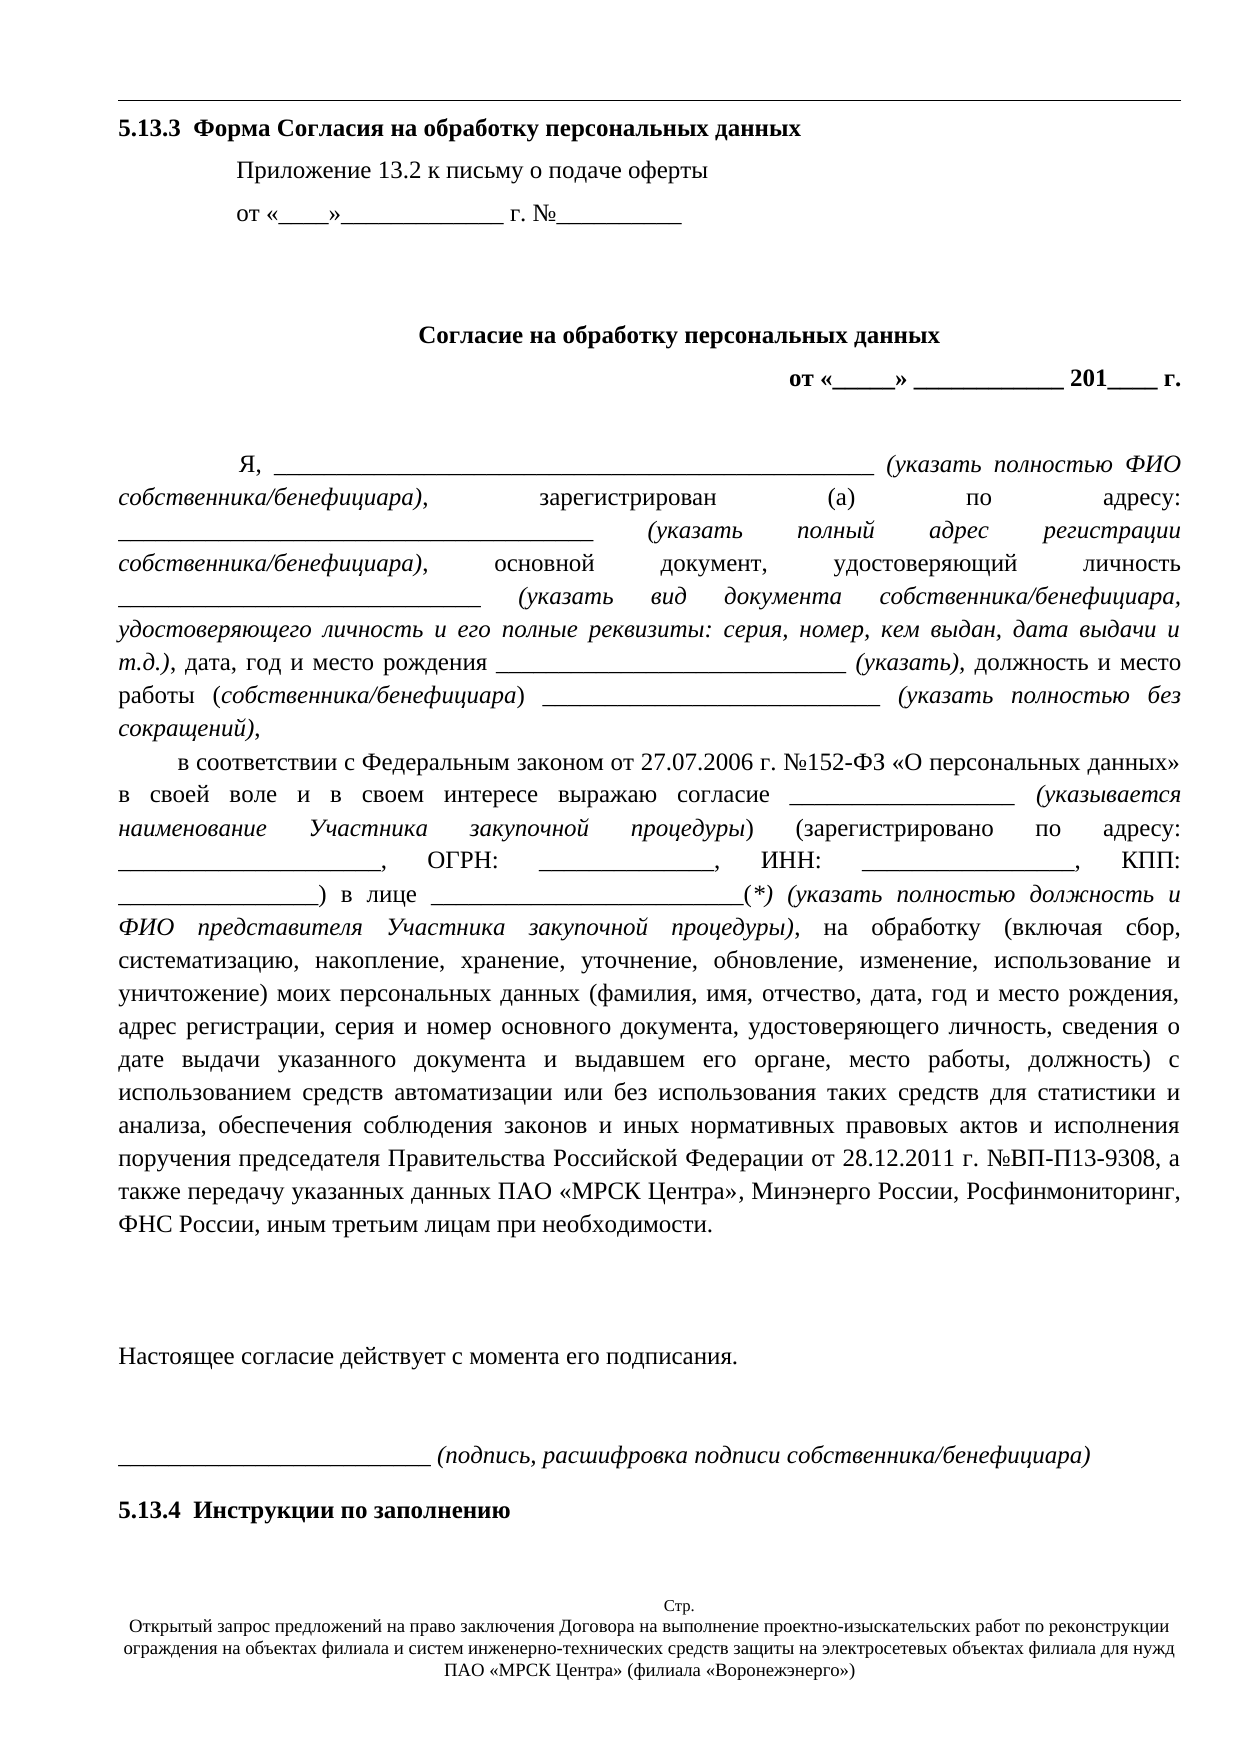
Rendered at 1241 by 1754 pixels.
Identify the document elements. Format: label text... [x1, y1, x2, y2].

subtitle Инструкции по заполнению [118, 1496, 1181, 1524]
text Я, ________________________________________________ (указать полностью ФИО собственника/бенефициара), зарегистрирован (а) по адресу: ______________________________________ (указать полный адрес регистрации собственника/бенефициара), основной документ, удостоверяющий личность _____________________________ (указать вид документа собственника/бенефициара, удостоверяющего личность и его полные реквизиты: серия, номер, кем выдан, дата выдачи и т.д.), дата, год и место рождения ____________________________ (указать), должность и место работы (собственника/бенефициара) ___________________________ (указать полностью без сокращений), [118, 449, 1181, 742]
text от «_____» ____________ 201____ г. [118, 363, 1181, 392]
text _________________________ (подпись, расшифровка подписи собственника/бенефициара) [118, 1440, 1181, 1469]
subtitle Форма Согласия на обработку персональных данных [118, 113, 1181, 142]
text в соответствии с Федеральным законом от 27.07.2006 г. №152-ФЗ «О персональных данных» в своей воле и в своем интересе выражаю согласие __________________ (указывается наименование Участника закупочной процедуры) (зарегистрировано по адресу: _____________________, ОГРН: ______________, ИНН: _________________, КПП: ________________) в лице _________________________(*) (указать полностью должность и ФИО представителя Участника закупочной процедуры), на обработку (включая сбор, систематизацию, накопление, хранение, уточнение, обновление, изменение, использование и уничтожение) моих персональных данных (фамилия, имя, отчество, дата, год и место рождения, адрес регистрации, серия и номер основного документа, удостоверяющего личность, сведения о дате выдачи указанного документа и выдавшем его органе, место работы, должность) с использованием средств автоматизации или без использования таких средств для статистики и анализа, обеспечения соблюдения законов и иных нормативных правовых актов и исполнения поручения председателя Правительства Российской Федерации от 28.12.2011 г. №ВП-П13-9308, а также передачу указанных данных ПАО «МРСК Центра», Минэнерго России, Росфинмониторинг, ФНС России, иным третьим лицам при необходимости. [118, 747, 1181, 1238]
text Настоящее согласие действует с момента его подписания. [118, 1341, 1181, 1370]
text Приложение 13.2 к письму о подаче оферты от «____»_____________ г. №__________ [236, 155, 1181, 227]
text Согласие на обработку персональных данных [118, 320, 1181, 349]
